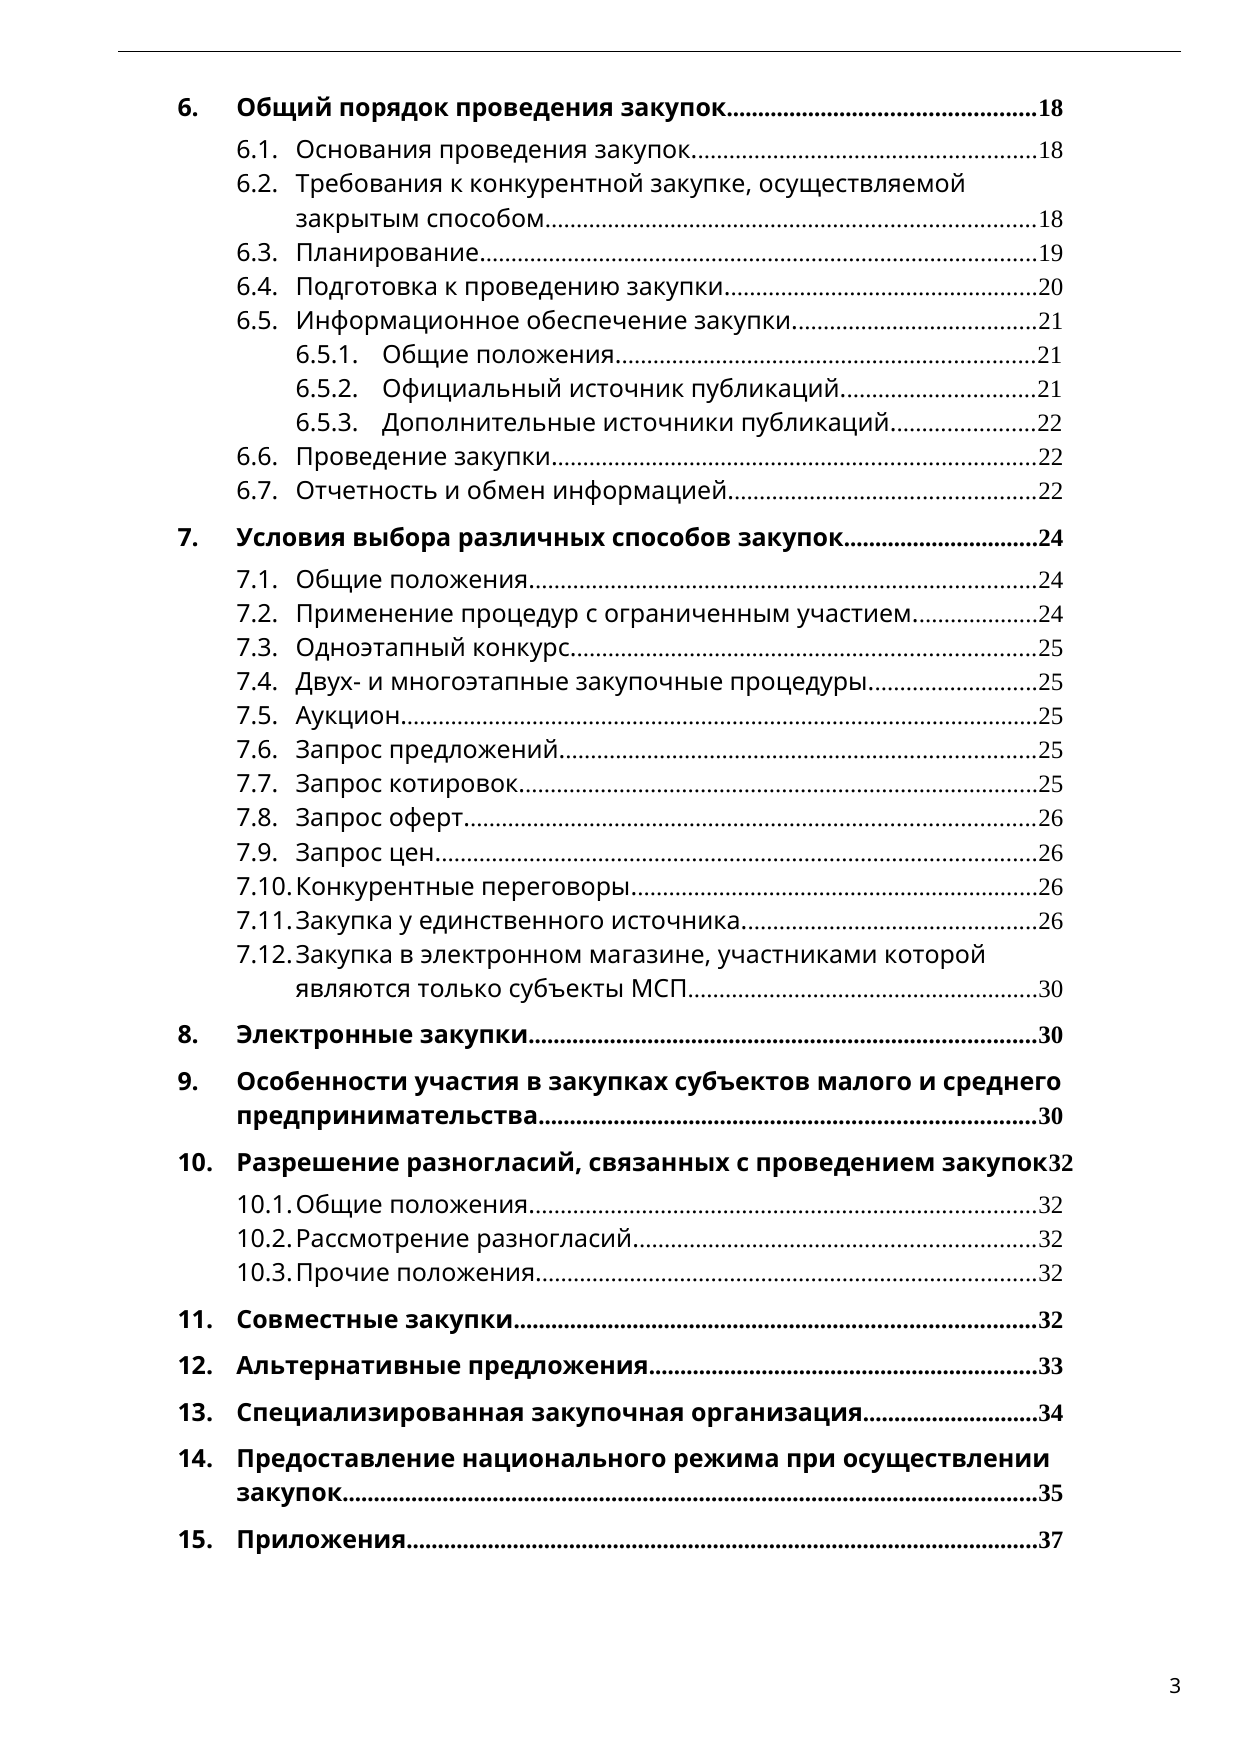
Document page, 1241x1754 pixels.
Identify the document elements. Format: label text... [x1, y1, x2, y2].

text 6. Общий порядок проведения закупок 18 [177, 90, 1063, 124]
text 6.5.3. Дополнительные источники публикаций. 22 [295, 404, 1181, 439]
text 7. Условия выбора различных способов закупок 24 [177, 519, 1063, 553]
text 10. Разрешение разногласий, связанных с проведением закупок 32 [177, 1144, 1063, 1178]
text 7.7. Запрос котировок. 25 [236, 766, 1063, 800]
text 6.5.2. Официальный источник публикаций. 21 [295, 371, 1181, 404]
text 6.5. Информационное обеспечение закупки. 21 [236, 302, 1063, 336]
text 7.10. Конкурентные переговоры. 26 [236, 868, 1063, 902]
text 7.1. Общие положения. 24 [236, 562, 1063, 596]
text 6.7. Отчетность и обмен информацией. 22 [236, 473, 1063, 507]
text 10.1. Общие положения. 32 [236, 1187, 1063, 1221]
text 6.4. Подготовка к проведению закупки. 20 [236, 268, 1063, 302]
text 7.5. Аукцион. 25 [236, 698, 1063, 732]
text 7.8. Запрос оферт. 26 [236, 800, 1063, 834]
text 7.3. Одноэтапный конкурс. 25 [236, 630, 1063, 664]
text 15. Приложения 37 [177, 1522, 1063, 1556]
text 10.3. Прочие положения. 32 [236, 1255, 1063, 1289]
text 7.12. Закупка в электронном магазине, участниками которой являются только субъекты МСП 30 [236, 936, 1063, 1004]
text 7.9. Запрос цен. 26 [236, 834, 1063, 868]
text 7.6. Запрос предложений. 25 [236, 732, 1063, 766]
text 8. Электронные закупки 30 [177, 1017, 1063, 1051]
text 9. Особенности участия в закупках субъектов малого и среднего предпринимательства 30 [177, 1063, 1063, 1132]
text 10.2. Рассмотрение разногласий. 32 [236, 1221, 1063, 1255]
text 11. Совместные закупки 32 [177, 1301, 1063, 1335]
text 6.1. Основания проведения закупок. 18 [236, 132, 1063, 166]
text 6.6. Проведение закупки. 22 [236, 439, 1063, 473]
text 13. Специализированная закупочная организация 34 [177, 1394, 1063, 1428]
text 7.4. Двух- и многоэтапные закупочные процедуры. 25 [236, 664, 1063, 698]
text 6.2. Требования к конкурентной закупке, осуществляемой закрытым способом 18 [236, 166, 1063, 234]
text 14. Предоставление национального режима при осуществлении закупок 35 [177, 1441, 1063, 1509]
text 12. Альтернативные предложения 33 [177, 1348, 1063, 1382]
text 6.5.1. Общие положения. 21 [295, 336, 1181, 371]
text 7.11. Закупка у единственного источника. 26 [236, 902, 1063, 936]
text 7.2. Применение процедур с ограниченным участием. 24 [236, 596, 1063, 630]
text 6.3. Планирование. 19 [236, 234, 1063, 268]
